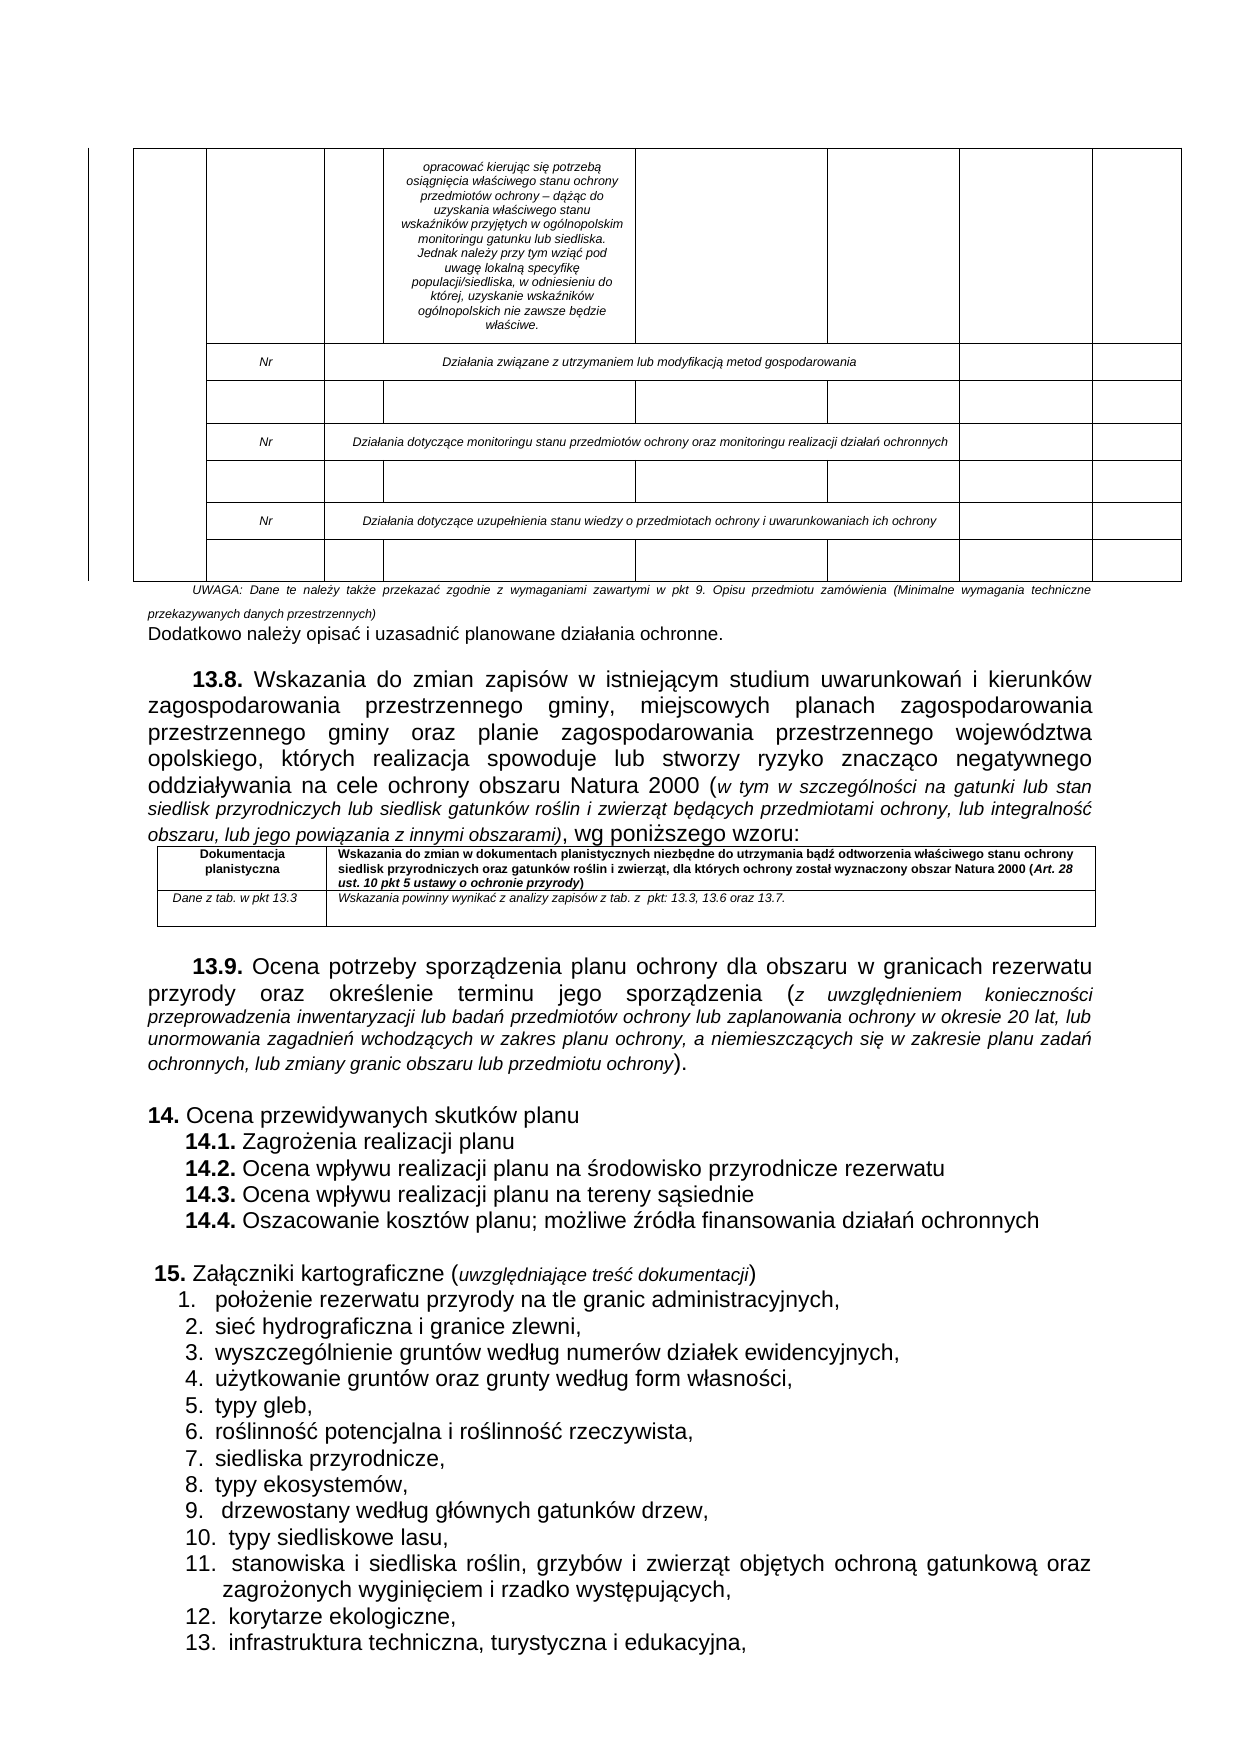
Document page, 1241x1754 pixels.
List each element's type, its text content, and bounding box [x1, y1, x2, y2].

list typy siedliskowe lasu, [185, 1523, 1092, 1550]
text 15. Załączniki kartograficzne (uwzględniające treść dokumentacji) [148, 1260, 1092, 1286]
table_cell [636, 149, 827, 343]
text UWAGA: Dane te należy także przekazać zgodnie z wymaganiami zawartymi w pkt 9. Opisu przedmiotu zamówienia (Minimalne wymagania techniczne przekazywanych danych przestrzennych) [148, 582, 1092, 623]
table_cell [384, 461, 635, 502]
text 13.8. Wskazania do zmian zapisów w istniejącym studium uwarunkowań i kierunków zagospodarowania przestrzennego gminy, miejscowych planach zagospodarowania przestrzennego gminy oraz planie zagospodarowania przestrzennego województwa opolskiego, których realizacja spowoduje lub stworzy ryzyko znacząco negatywnego oddziaływania na cele ochrony obszaru Natura 2000 (w tym w szczególności na gatunki lub stan siedlisk przyrodniczych lub siedlisk gatunków roślin i zwierząt będących przedmiotami ochrony, lub integralność obszaru, lub jego powiązania z innymi obszarami), wg poniższego wzoru: [148, 666, 1092, 846]
table_cell Działania dotyczące monitoringu stanu przedmiotów ochrony oraz monitoringu realizacji działań ochronnych [325, 424, 959, 460]
table_cell [207, 149, 324, 343]
table_cell [207, 381, 324, 422]
list roślinność potencjalna i roślinność rzeczywista, [185, 1418, 1092, 1444]
table_cell [828, 540, 959, 581]
table_header Wskazania do zmian w dokumentach planistycznych niezbędne do utrzymania bądź odtworzenia właściwego stanu ochrony siedlisk przyrodniczych oraz gatunków roślin i zwierząt, dla których ochrony został wyznaczony obszar Natura 2000 (Art. 28 ust. 10 pkt 5 ustawy o ochronie przyrody) [327, 847, 1095, 890]
table_cell Nr [207, 424, 324, 460]
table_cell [960, 149, 1092, 343]
table_cell [384, 540, 635, 581]
table_cell [960, 344, 1092, 380]
table_cell [207, 461, 324, 502]
list wyszczególnienie gruntów według numerów działek ewidencyjnych, [185, 1339, 1092, 1365]
table_cell [325, 540, 383, 581]
list infrastruktura techniczna, turystyczna i edukacyjna, [185, 1629, 1092, 1655]
list użytkowanie gruntów oraz grunty według form własności, [185, 1365, 1092, 1392]
list drzewostany według głównych gatunków drzew, [185, 1497, 1092, 1523]
list typy ekosystemów, [185, 1471, 1092, 1497]
table_cell [325, 461, 383, 502]
text 14.4. Oszacowanie kosztów planu; możliwe źródła finansowania działań ochronnych [185, 1207, 1092, 1234]
text 14.2. Ocena wpływu realizacji planu na środowisko przyrodnicze rezerwatu [185, 1154, 1092, 1181]
list korytarze ekologiczne, [185, 1603, 1092, 1629]
table_cell [1093, 344, 1181, 380]
table_cell Dane z tab. w pkt 13.3 [158, 891, 326, 926]
table_cell Działania związane z utrzymaniem lub modyfikacją metod gospodarowania [325, 344, 959, 380]
table_cell [828, 461, 959, 502]
table_cell [960, 381, 1092, 422]
table_cell [1093, 424, 1181, 460]
table_cell Nr [207, 503, 324, 539]
table_cell Wskazania powinny wynikać z analizy zapisów z tab. z pkt: 13.3, 13.6 oraz 13.7. [327, 891, 1095, 926]
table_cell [828, 149, 959, 343]
list sieć hydrograficzna i granice zlewni, [185, 1313, 1092, 1339]
text 13.9. Ocena potrzeby sporządzenia planu ochrony dla obszaru w granicach rezerwatu przyrody oraz określenie terminu jego sporządzenia (z uwzględnieniem konieczności przeprowadzenia inwentaryzacji lub badań przedmiotów ochrony lub zaplanowania ochrony w okresie 20 lat, lub unormowania zagadnień wchodzących w zakres planu ochrony, a niemieszczących się w zakresie planu zadań ochronnych, lub zmiany granic obszaru lub przedmiotu ochrony). [148, 953, 1092, 1076]
table_cell [207, 540, 324, 581]
table_cell [325, 381, 383, 422]
text 14.3. Ocena wpływu realizacji planu na tereny sąsiednie [185, 1181, 1092, 1207]
table_cell [828, 381, 959, 422]
table_header Dokumentacja planistyczna [158, 847, 326, 890]
table_cell [636, 461, 827, 502]
table_cell Nr [207, 344, 324, 380]
table_cell [636, 381, 827, 422]
text 14. Ocena przewidywanych skutków planu [148, 1102, 1092, 1128]
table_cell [325, 149, 383, 343]
table_cell [1093, 540, 1181, 581]
table_cell [1093, 381, 1181, 422]
list siedliska przyrodnicze, [185, 1444, 1092, 1471]
list stanowiska i siedliska roślin, grzybów i zwierząt objętych ochroną gatunkową oraz zagrożonych wyginięciem i rzadko występujących, [185, 1550, 1092, 1603]
list typy gleb, [185, 1392, 1092, 1418]
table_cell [384, 149, 635, 343]
table_cell [960, 424, 1092, 460]
table_cell [636, 540, 827, 581]
table_cell [384, 381, 635, 422]
table_cell [1093, 461, 1181, 502]
table_cell [960, 540, 1092, 581]
table_cell [1093, 503, 1181, 539]
text 14.1. Zagrożenia realizacji planu [185, 1128, 1092, 1154]
table_cell Działania dotyczące uzupełnienia stanu wiedzy o przedmiotach ochrony i uwarunkowaniach ich ochrony [325, 503, 959, 539]
table_cell [960, 503, 1092, 539]
list położenie rezerwatu przyrody na tle granic administracyjnych, [177, 1286, 1092, 1313]
text Dodatkowo należy opisać i uzasadnić planowane działania ochronne. [148, 623, 1092, 644]
table_cell [1093, 149, 1181, 343]
table_cell [960, 461, 1092, 502]
